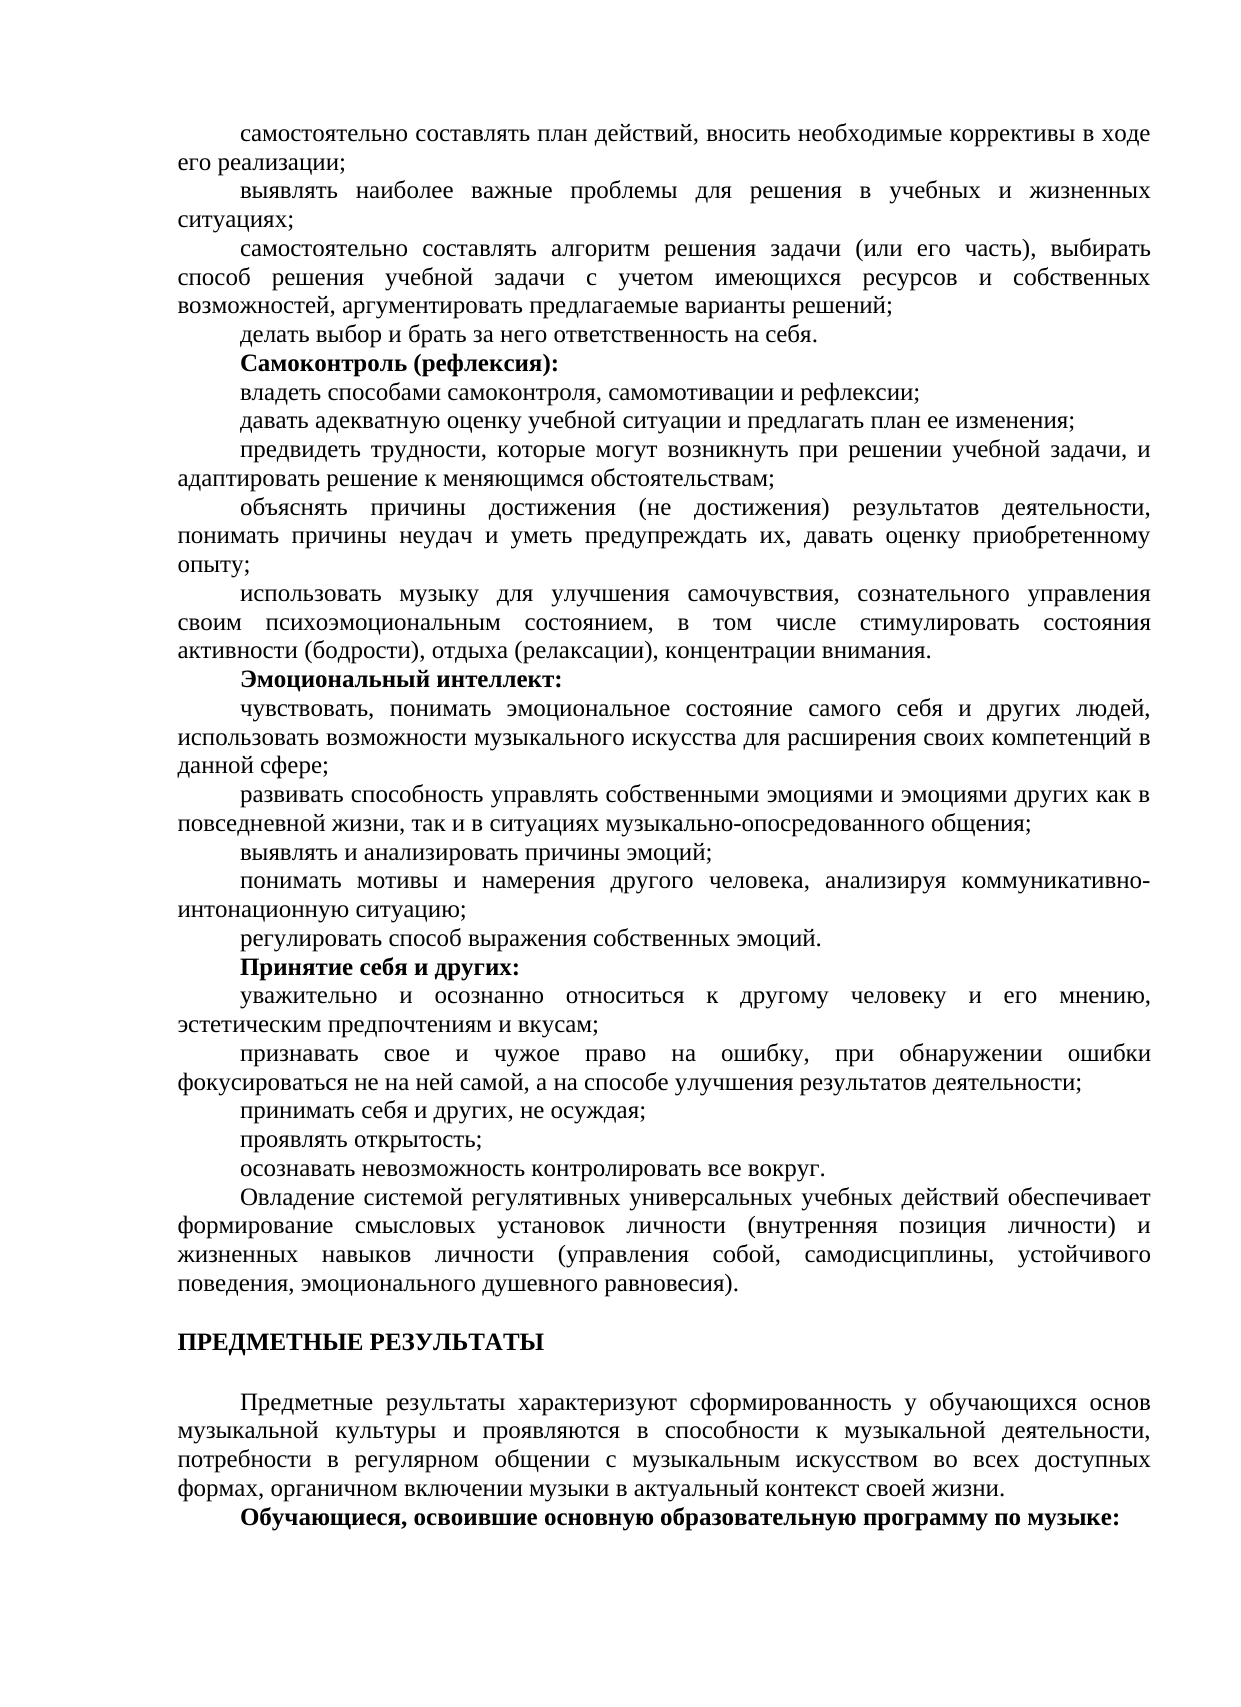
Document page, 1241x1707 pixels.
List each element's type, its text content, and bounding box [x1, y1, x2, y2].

text принимать себя и других, не осуждая; [177, 1096, 1152, 1124]
text Эмоциональный интеллект: [177, 664, 1152, 693]
text регулировать способ выражения собственных эмоций. [177, 923, 1152, 952]
text использовать музыку для улучшения самочувствия, сознательного управления своим психоэмоциональным состоянием, в том числе стимулировать состояния активности (бодрости), отдыха (релаксации), концентрации внимания. [177, 578, 1152, 664]
text уважительно и осознанно относиться к другому человеку и его мнению, эстетическим предпочтениям и вкусам; [177, 981, 1152, 1038]
text ПРЕДМЕТНЫЕ РЕЗУЛЬТАТЫ [177, 1327, 1152, 1356]
text делать выбор и брать за него ответственность на себя. [177, 319, 1152, 348]
text самостоятельно составлять алгоритм решения задачи (или его часть), выбирать способ решения учебной задачи с учетом имеющихся ресурсов и собственных возможностей, аргументировать предлагаемые варианты решений; [177, 233, 1152, 319]
text владеть способами самоконтроля, самомотивации и рефлексии; [177, 377, 1152, 406]
text понимать мотивы и намерения другого человека, анализируя коммуникативно-интонационную ситуацию; [177, 866, 1152, 923]
text развивать способность управлять собственными эмоциями и эмоциями других как в повседневной жизни, так и в ситуациях музыкально-опосредованного общения; [177, 779, 1152, 837]
text проявлять открытость; [177, 1124, 1152, 1153]
text предвидеть трудности, которые могут возникнуть при решении учебной задачи, и адаптировать решение к меняющимся обстоятельствам; [177, 434, 1152, 492]
text давать адекватную оценку учебной ситуации и предлагать план ее изменения; [177, 406, 1152, 434]
text Принятие себя и других: [177, 952, 1152, 981]
text признавать свое и чужое право на ошибку, при обнаружении ошибки фокусироваться не на ней самой, а на способе улучшения результатов деятельности; [177, 1038, 1152, 1096]
text выявлять и анализировать причины эмоций; [177, 837, 1152, 866]
text Самоконтроль (рефлексия): [177, 348, 1152, 377]
text чувствовать, понимать эмоциональное состояние самого себя и других людей, использовать возможности музыкального искусства для расширения своих компетенций в данной сфере; [177, 693, 1152, 779]
text Предметные результаты характеризуют сформированность у обучающихся основ музыкальной культуры и проявляются в способности к музыкальной деятельности, потребности в регулярном общении с музыкальным искусством во всех доступных формах, органичном включении музыки в актуальный контекст своей жизни. [177, 1387, 1152, 1502]
text осознавать невозможность контролировать все вокруг. [177, 1153, 1152, 1182]
text объяснять причины достижения (не достижения) результатов деятельности, понимать причины неудач и уметь предупреждать их, давать оценку приобретенному опыту; [177, 492, 1152, 578]
text Обучающиеся, освоившие основную образовательную программу по музыке: [177, 1502, 1152, 1530]
text Овладение системой регулятивных универсальных учебных действий обеспечивает формирование смысловых установок личности (внутренняя позиция личности) и жизненных навыков личности (управления собой, самодисциплины, устойчивого поведения, эмоционального душевного равновесия). [177, 1182, 1152, 1297]
text выявлять наиболее важные проблемы для решения в учебных и жизненных ситуациях; [177, 176, 1152, 233]
text самостоятельно составлять план действий, вносить необходимые коррективы в ходе его реализации; [177, 118, 1152, 176]
